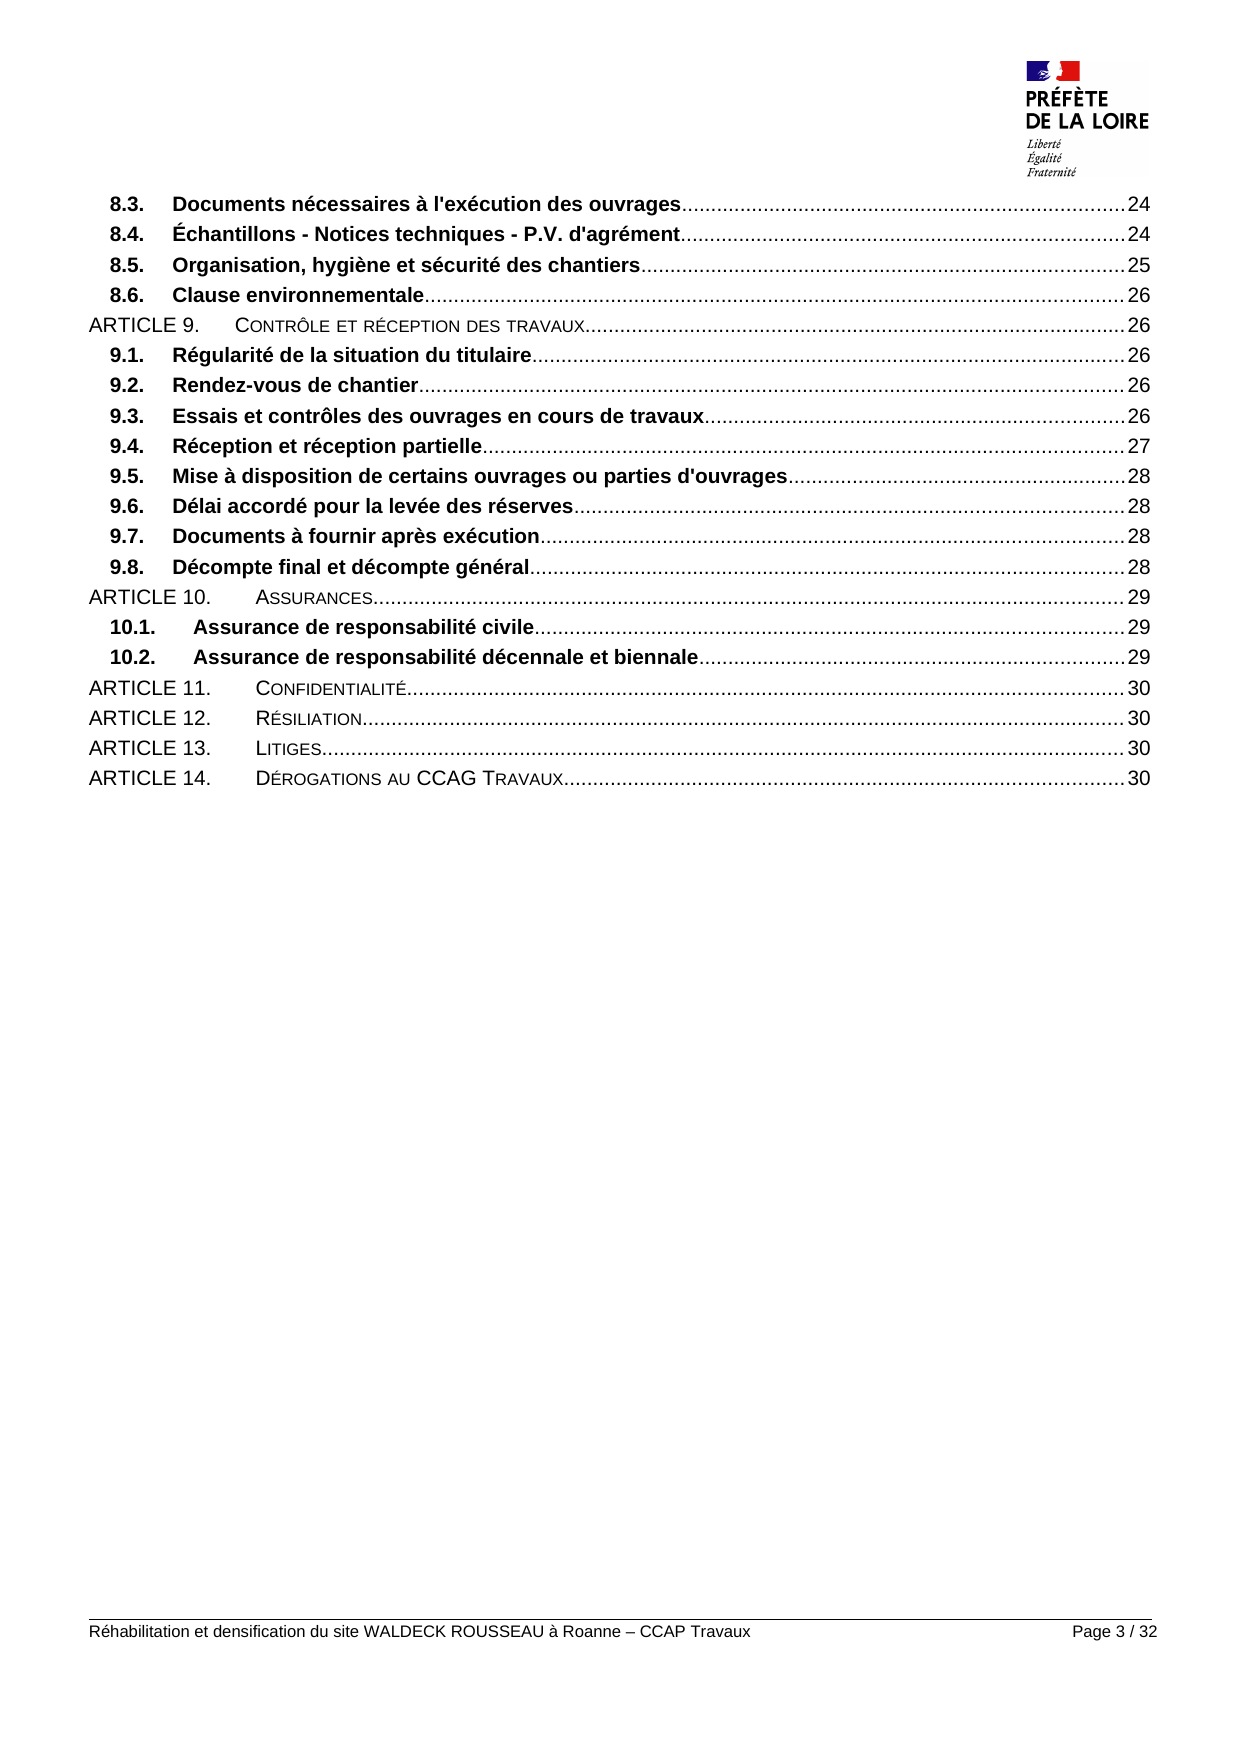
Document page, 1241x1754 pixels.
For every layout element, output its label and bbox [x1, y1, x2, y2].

picture [1026, 61, 1149, 177]
